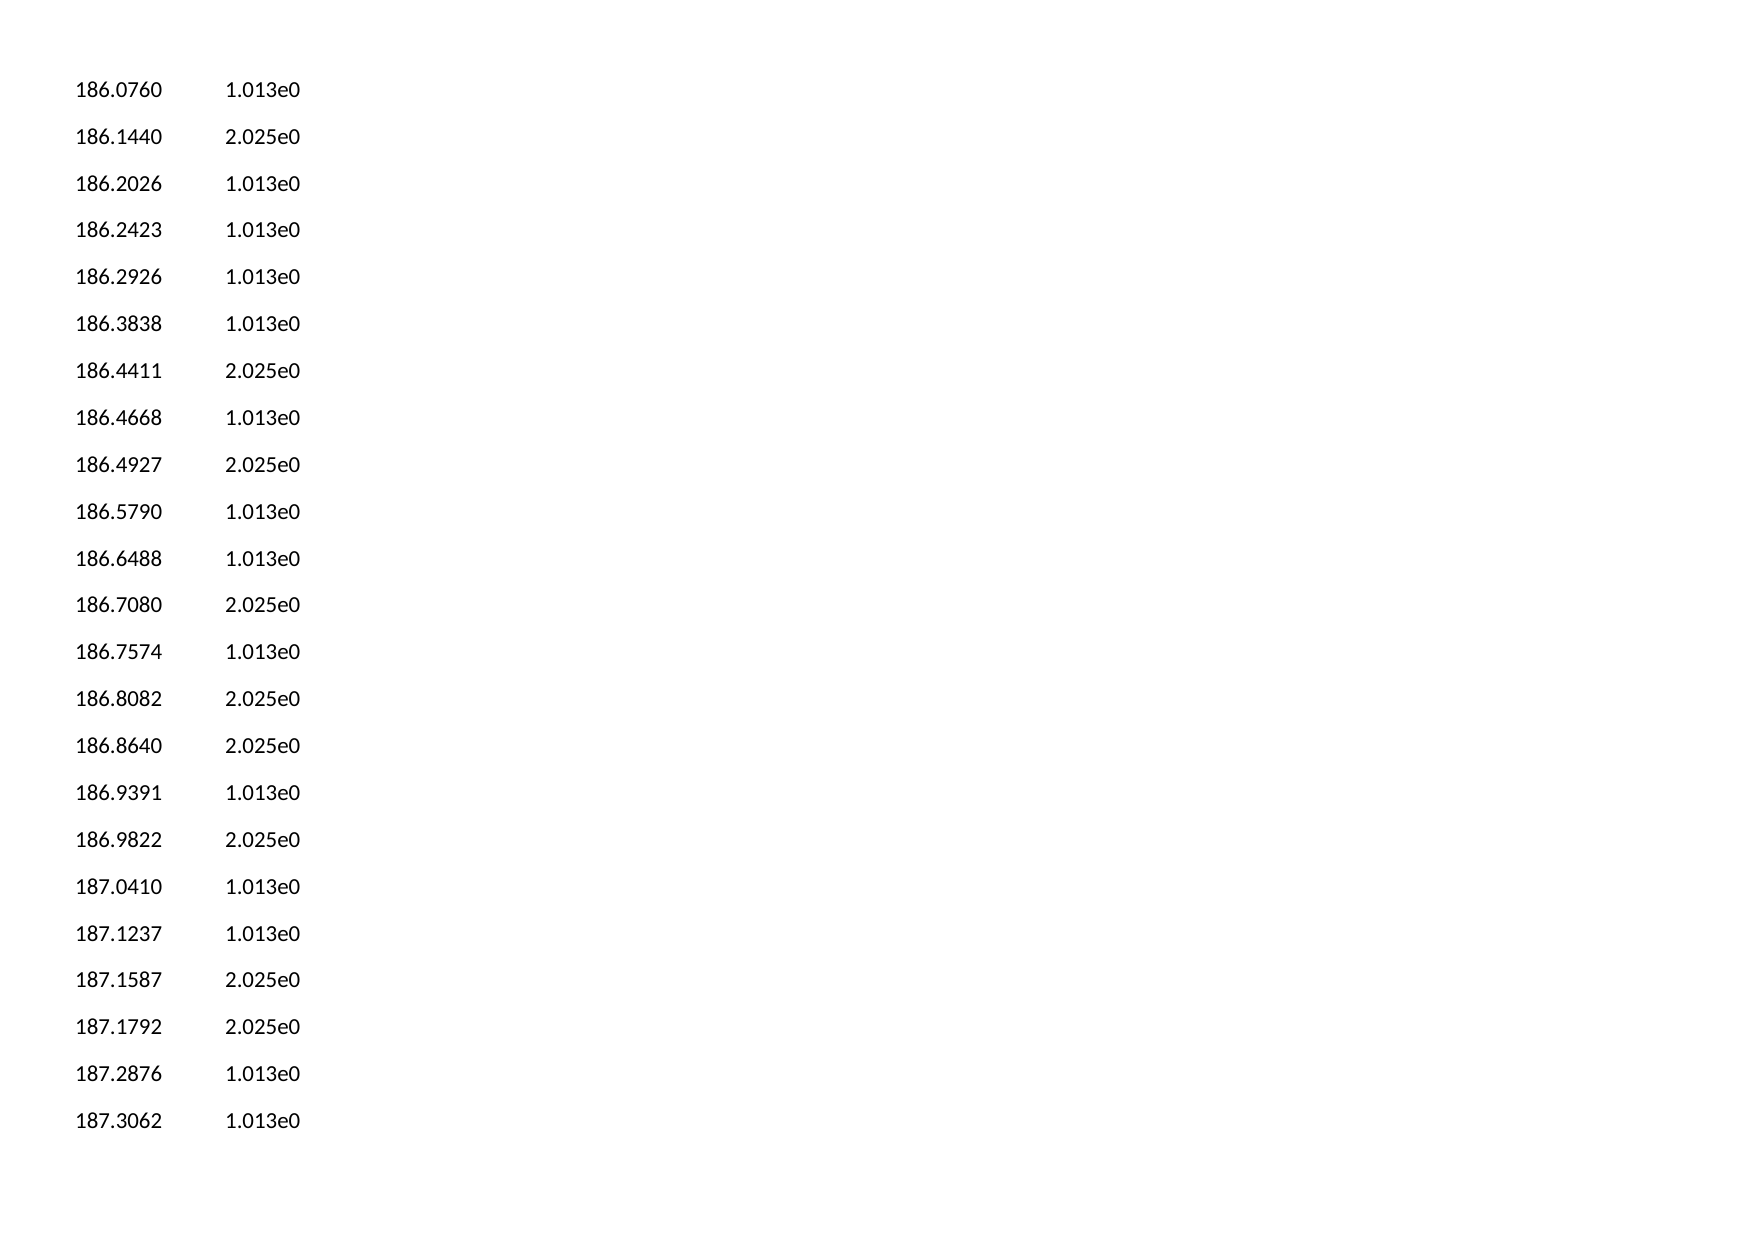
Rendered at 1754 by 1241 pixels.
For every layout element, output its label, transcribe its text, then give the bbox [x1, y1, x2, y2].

text 187.1587 2.025e0 [75, 966, 1679, 994]
text 187.1237 1.013e0 [75, 919, 1679, 947]
text 186.7574 1.013e0 [75, 637, 1679, 666]
text 187.1792 2.025e0 [75, 1012, 1679, 1041]
text 186.4411 2.025e0 [75, 356, 1679, 384]
text 186.2423 1.013e0 [75, 216, 1679, 244]
text 186.3838 1.013e0 [75, 309, 1679, 337]
text 187.3062 1.013e0 [75, 1106, 1679, 1134]
text 186.1440 2.025e0 [75, 122, 1679, 150]
text 186.7080 2.025e0 [75, 591, 1679, 619]
text 186.9822 2.025e0 [75, 825, 1679, 853]
text 186.6488 1.013e0 [75, 544, 1679, 572]
text 186.9391 1.013e0 [75, 778, 1679, 806]
text 187.0410 1.013e0 [75, 872, 1679, 900]
text 186.4668 1.013e0 [75, 403, 1679, 431]
text 186.0760 1.013e0 [75, 75, 1679, 103]
text 186.2926 1.013e0 [75, 262, 1679, 291]
text 186.4927 2.025e0 [75, 450, 1679, 478]
text 186.2026 1.013e0 [75, 169, 1679, 197]
text 186.8082 2.025e0 [75, 684, 1679, 712]
text 186.5790 1.013e0 [75, 497, 1679, 525]
text 186.8640 2.025e0 [75, 731, 1679, 759]
text 187.2876 1.013e0 [75, 1059, 1679, 1087]
